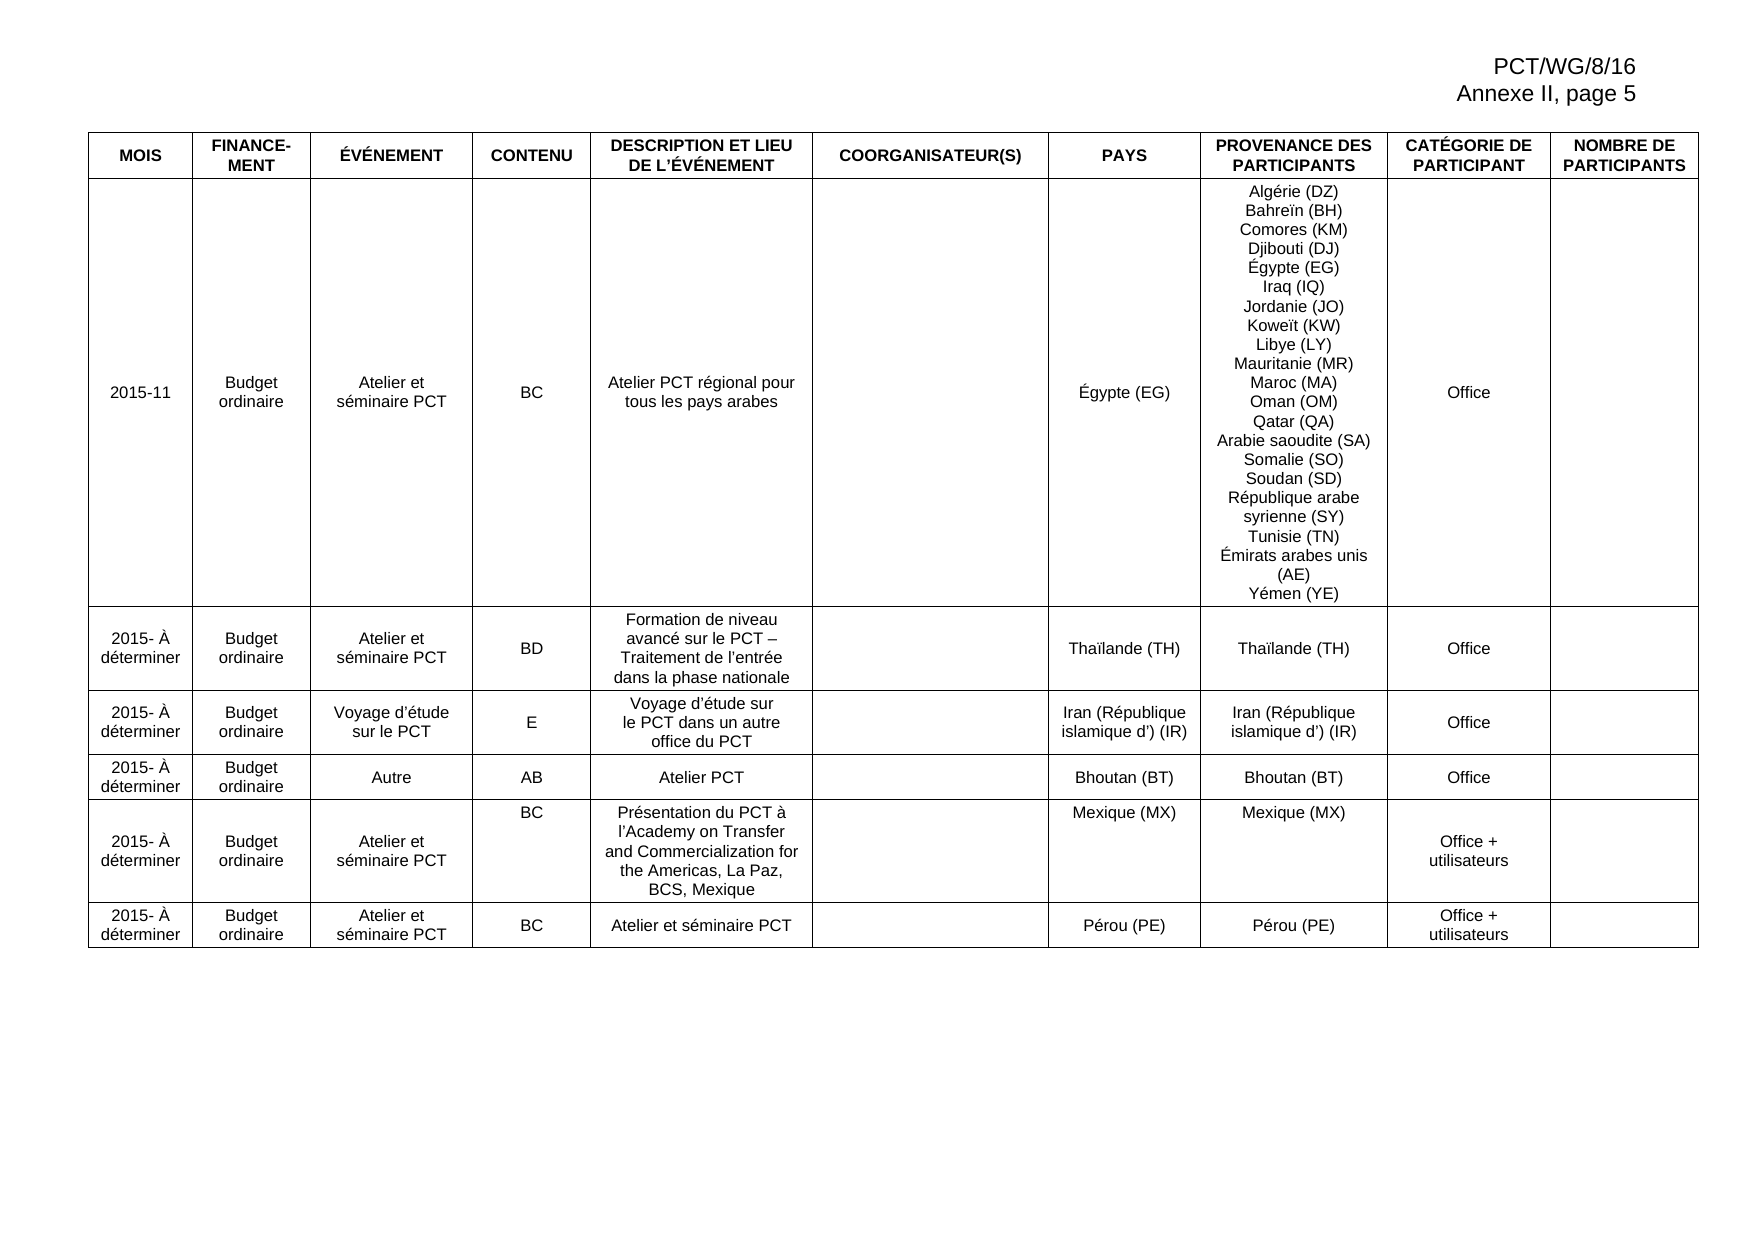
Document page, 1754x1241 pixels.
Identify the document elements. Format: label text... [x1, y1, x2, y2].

table_cell Voyage d’étude sur le PCT dans un autre office du PCT [591, 691, 812, 754]
table_cell BC [473, 903, 590, 947]
table_header CONTENU [473, 133, 590, 177]
table_cell Présentation du PCT à l’Academy on Transfer and Commercialization for the Americas, La Paz, BCS, Mexique [591, 800, 812, 902]
table_cell Budget ordinaire [193, 607, 310, 689]
table_cell BC [473, 179, 590, 606]
table_cell Bhoutan (BT) [1049, 755, 1200, 799]
table_cell [813, 607, 1048, 689]
table_cell AB [473, 755, 590, 799]
table_cell Voyage d’étude sur le PCT [311, 691, 472, 754]
table_header DESCRIPTION ET LIEU DE L’ÉVÉNEMENT [591, 133, 812, 177]
table_cell Pérou (PE) [1201, 903, 1387, 947]
table_cell Budget ordinaire [193, 755, 310, 799]
table_header PAYS [1049, 133, 1200, 177]
table_header FINANCE- MENT [193, 133, 310, 177]
table_cell [1551, 691, 1698, 754]
table_cell [1551, 179, 1698, 606]
table_cell 2015- À déterminer [89, 607, 192, 689]
table_cell E [473, 691, 590, 754]
table_cell Algérie (DZ) Bahreïn (BH) Comores (KM) Djibouti (DJ) Égypte (EG) Iraq (IQ) Jordanie (JO) Koweït (KW) Libye (LY) Mauritanie (MR) Maroc (MA) Oman (OM) Qatar (QA) Arabie saoudite (SA) Somalie (SO) Soudan (SD) République arabe syrienne (SY) Tunisie (TN) Émirats arabes unis (AE) Yémen (YE) [1201, 179, 1387, 606]
table_cell Office [1388, 691, 1550, 754]
table_cell Office + utilisateurs [1388, 903, 1550, 947]
table_cell Budget ordinaire [193, 903, 310, 947]
table_cell Atelier PCT régional pour tous les pays arabes [591, 179, 812, 606]
table_cell [1551, 903, 1698, 947]
table_cell Atelier et séminaire PCT [311, 800, 472, 902]
table_cell Budget ordinaire [193, 800, 310, 902]
table_cell [813, 691, 1048, 754]
table_cell Atelier et séminaire PCT [591, 903, 812, 947]
table_header NOMBRE DE PARTICIPANTS [1551, 133, 1698, 177]
table_cell Office [1388, 755, 1550, 799]
table_cell Formation de niveau avancé sur le PCT – Traitement de l’entrée dans la phase nationale [591, 607, 812, 689]
table_cell [813, 179, 1048, 606]
table_header COORGANISATEUR(S) [813, 133, 1048, 177]
table_cell Atelier et séminaire PCT [311, 179, 472, 606]
table_cell Office + utilisateurs [1388, 800, 1550, 902]
table_cell [813, 800, 1048, 902]
table_cell [813, 755, 1048, 799]
table_cell Mexique (MX) [1201, 800, 1387, 902]
table_cell [1551, 607, 1698, 689]
table_cell Iran (République islamique d’) (IR) [1049, 691, 1200, 754]
table_header PROVENANCE DES PARTICIPANTS [1201, 133, 1387, 177]
table_cell 2015- À déterminer [89, 903, 192, 947]
table_cell Autre [311, 755, 472, 799]
table_cell Budget ordinaire [193, 179, 310, 606]
table_cell Office [1388, 179, 1550, 606]
table_cell Pérou (PE) [1049, 903, 1200, 947]
table_cell Iran (République islamique d’) (IR) [1201, 691, 1387, 754]
table_cell Budget ordinaire [193, 691, 310, 754]
table_cell Thaïlande (TH) [1201, 607, 1387, 689]
table_header ÉVÉNEMENT [311, 133, 472, 177]
table_cell 2015- À déterminer [89, 691, 192, 754]
table_cell BD [473, 607, 590, 689]
table_header MOIS [89, 133, 192, 177]
table_cell Bhoutan (BT) [1201, 755, 1387, 799]
table_cell Atelier PCT [591, 755, 812, 799]
table_cell 2015-11 [89, 179, 192, 606]
table_cell Atelier et séminaire PCT [311, 607, 472, 689]
table_cell 2015- À déterminer [89, 800, 192, 902]
table_cell Mexique (MX) [1049, 800, 1200, 902]
table_cell Thaïlande (TH) [1049, 607, 1200, 689]
table_header CATÉGORIE DE PARTICIPANT [1388, 133, 1550, 177]
table_cell BC [473, 800, 590, 902]
table_cell [1551, 800, 1698, 902]
table_cell 2015- À déterminer [89, 755, 192, 799]
table_cell [1551, 755, 1698, 799]
table_cell [813, 903, 1048, 947]
table_cell Atelier et séminaire PCT [311, 903, 472, 947]
table_cell Office [1388, 607, 1550, 689]
table_cell Égypte (EG) [1049, 179, 1200, 606]
